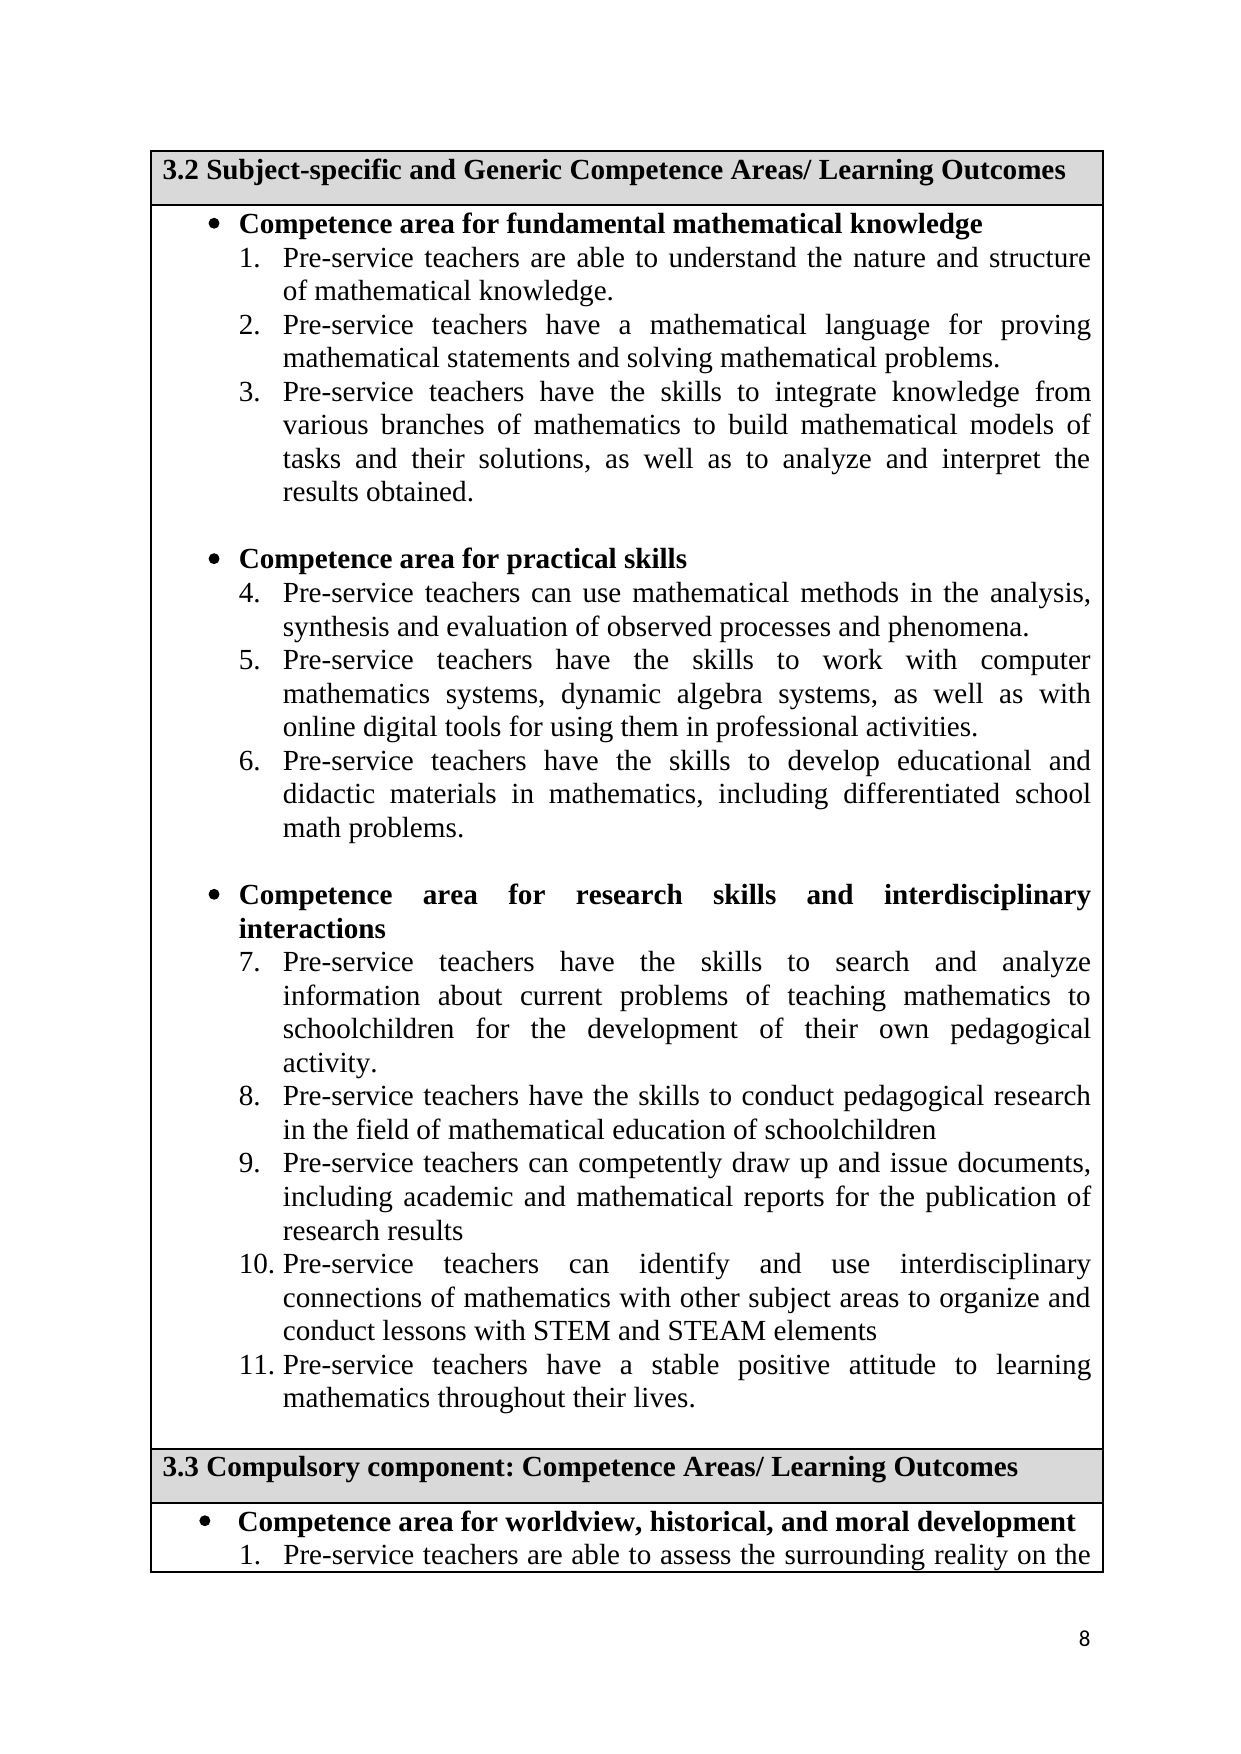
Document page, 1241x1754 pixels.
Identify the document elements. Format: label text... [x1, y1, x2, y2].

table_cell 3.2 Subject-specific and Generic Competence Areas/ Learning Outcomes [152, 152, 1102, 204]
table_cell 3.3 Compulsory component: Competence Areas/ Learning Outcomes [152, 1450, 1102, 1502]
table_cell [152, 1504, 1102, 1571]
table_cell Competence area for fundamental mathematical knowledge Pre-service teachers are able to understand the nature and structure of mathematical knowledge. Pre-service teachers have a mathematical language for proving mathematical statements and solving mathematical problems. Pre-service teachers have the skills to integrate knowledge from various branches of mathematics to build mathematical models of tasks and their solutions, as well as to analyze and interpret the results obtained. Competence area for practical skills Pre-service teachers can use mathematical methods in the analysis, synthesis and evaluation of observed processes and phenomena. Pre-service teachers have the skills to work with computer mathematics systems, dynamic algebra systems, as well as with online digital tools for using them in professional activities. Pre-service teachers have the skills to develop educational and didactic materials in mathematics, including differentiated school math problems. Competence area for research skills and interdisciplinary interactions Pre-service teachers have the skills to search and analyze information about current problems of teaching mathematics to schoolchildren for the development of their own pedagogical activity. Pre-service teachers have the skills to conduct pedagogical research in the field of mathematical education of schoolchildren Pre-service teachers can competently draw up and issue documents, including academic and mathematical reports for the publication of research results Pre-service teachers can identify and use interdisciplinary connections of mathematics with other subject areas to organize and conduct lessons with STEM and STEAM elements Pre-service teachers have a stable positive attitude to learning mathematics throughout their lives. [152, 206, 1102, 1447]
